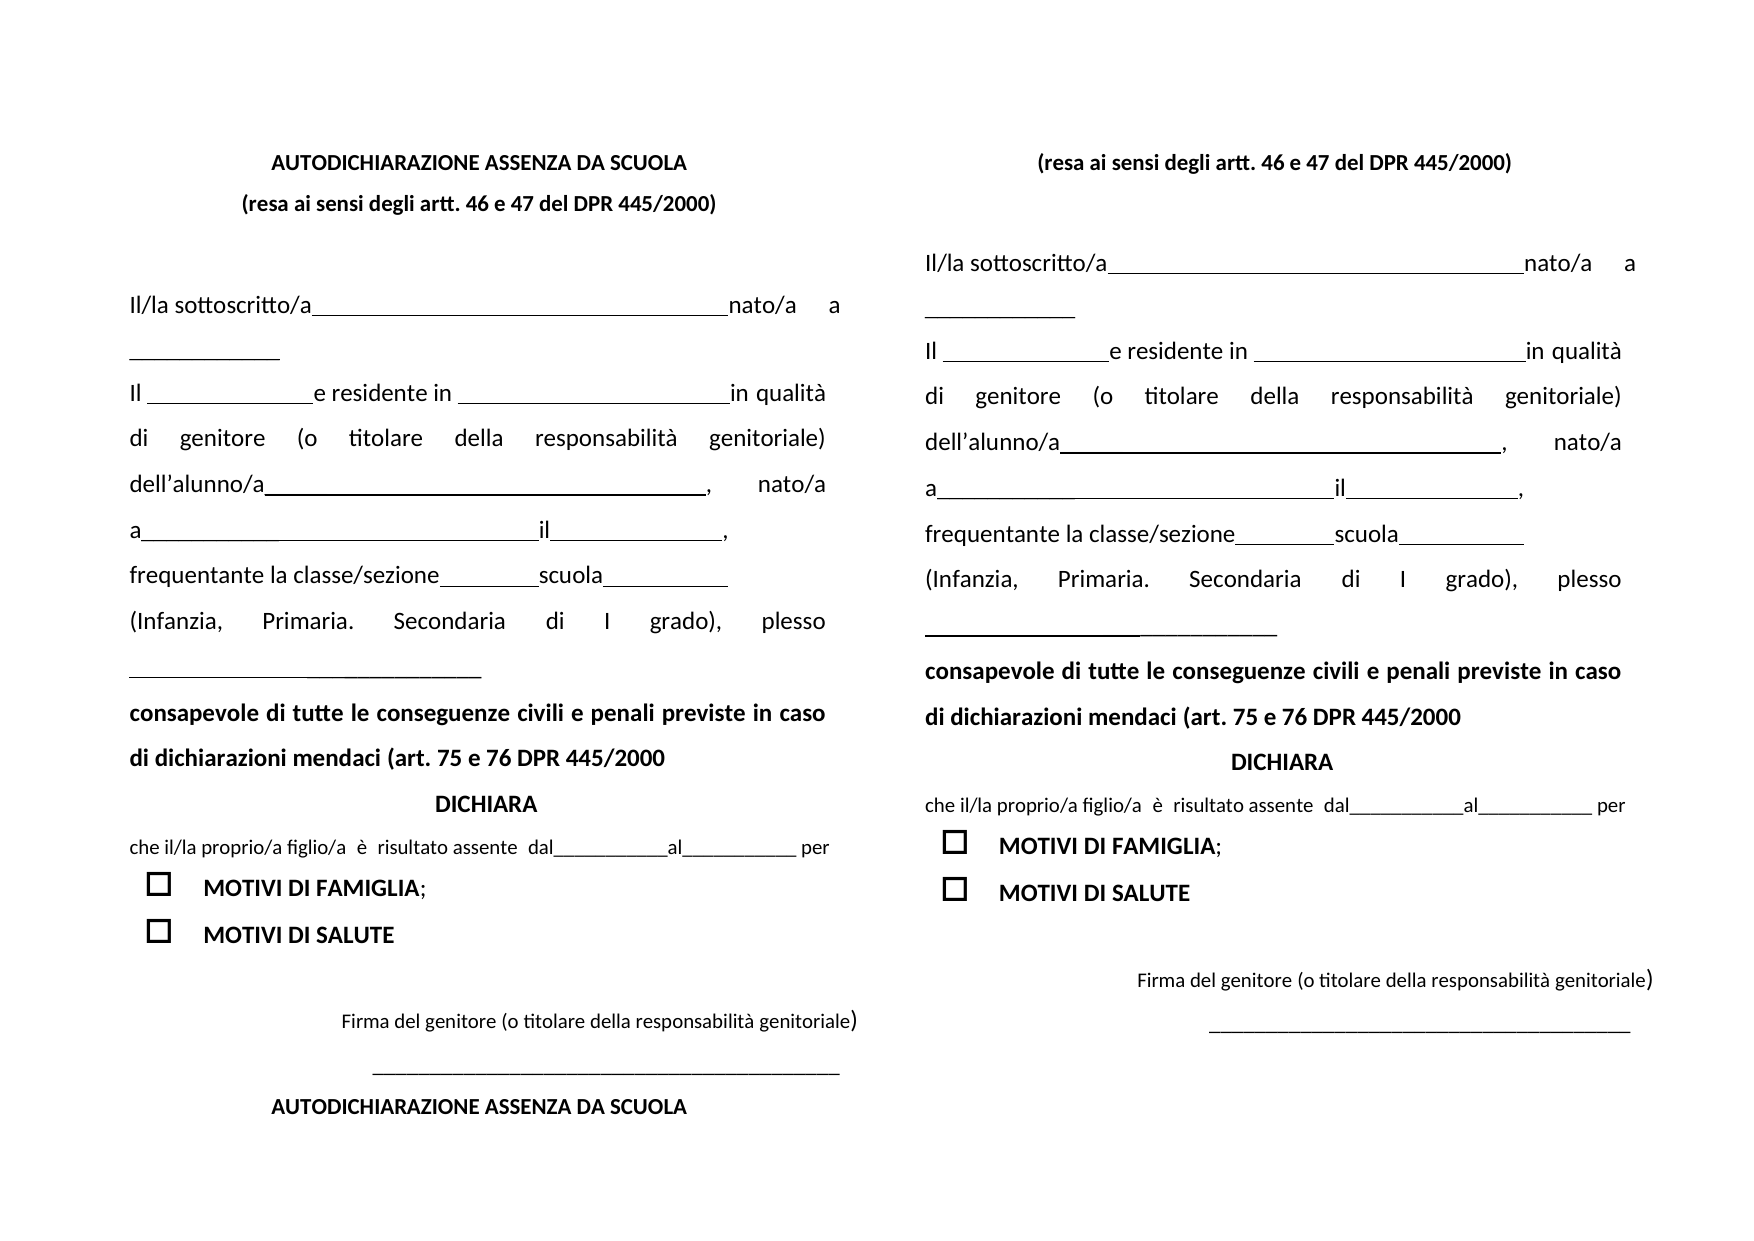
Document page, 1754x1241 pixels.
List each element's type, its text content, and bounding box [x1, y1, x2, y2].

text AUTODICHIARAZIONE ASSENZA DA SCUOLA [118, 1092, 840, 1120]
text DICHIARA [1141, 746, 1423, 777]
text Il e residente in in qualità di genitore (o titolare della responsabilità genitoriale) dell’alunno/a_____ , nato/a a___________ il , frequentante la classe/sezione scuola (Infanzia, Primaria. Secondaria di I grado), plesso ______________ [129, 377, 826, 682]
text Firma del genitore (o titolare della responsabilità genitoriale) [914, 963, 1653, 993]
text _____________________________________ [1135, 1008, 1636, 1036]
text Il/la sottoscritto/a nato/a a ____________ [925, 247, 1636, 320]
subtitle MOTIVI DI FAMIGLIA; [940, 830, 1636, 862]
text DICHIARA [345, 788, 628, 819]
text Il e residente in in qualità di genitore (o titolare della responsabilità genitoriale) dell’alunno/a_____ , nato/a a___________ il , frequentante la classe/sezione scuola (Infanzia, Primaria. Secondaria di I grado), plesso ______________ [925, 335, 1622, 640]
subtitle consapevole di tutte le conseguenze civili e penali previste in caso di dichiarazioni mendaci (art. 75 e 76 DPR 445/2000 [129, 697, 826, 773]
text AUTODICHIARAZIONE ASSENZA DA SCUOLA [118, 148, 840, 176]
text _________________________________________ [118, 1050, 840, 1078]
subtitle consapevole di tutte le conseguenze civili e penali previste in caso di dichiarazioni mendaci (art. 75 e 76 DPR 445/2000 [925, 655, 1622, 731]
subtitle MOTIVI DI FAMIGLIA; [144, 872, 840, 904]
text che il/la proprio/a figlio/a è risultato assente dal___________al___________ per [925, 792, 1636, 817]
text Firma del genitore (o titolare della responsabilità genitoriale) [118, 1005, 858, 1035]
text (resa ai sensi degli artt. 46 e 47 del DPR 445/2000) [118, 189, 840, 218]
list MOTIVI DI SALUTE [940, 877, 1653, 909]
text Il/la sottoscritto/a nato/a a ____________ [129, 289, 840, 362]
list MOTIVI DI SALUTE [144, 919, 858, 951]
text (resa ai sensi degli artt. 46 e 47 del DPR 445/2000) [914, 148, 1636, 176]
text che il/la proprio/a figlio/a è risultato assente dal___________al___________ per [129, 834, 840, 859]
